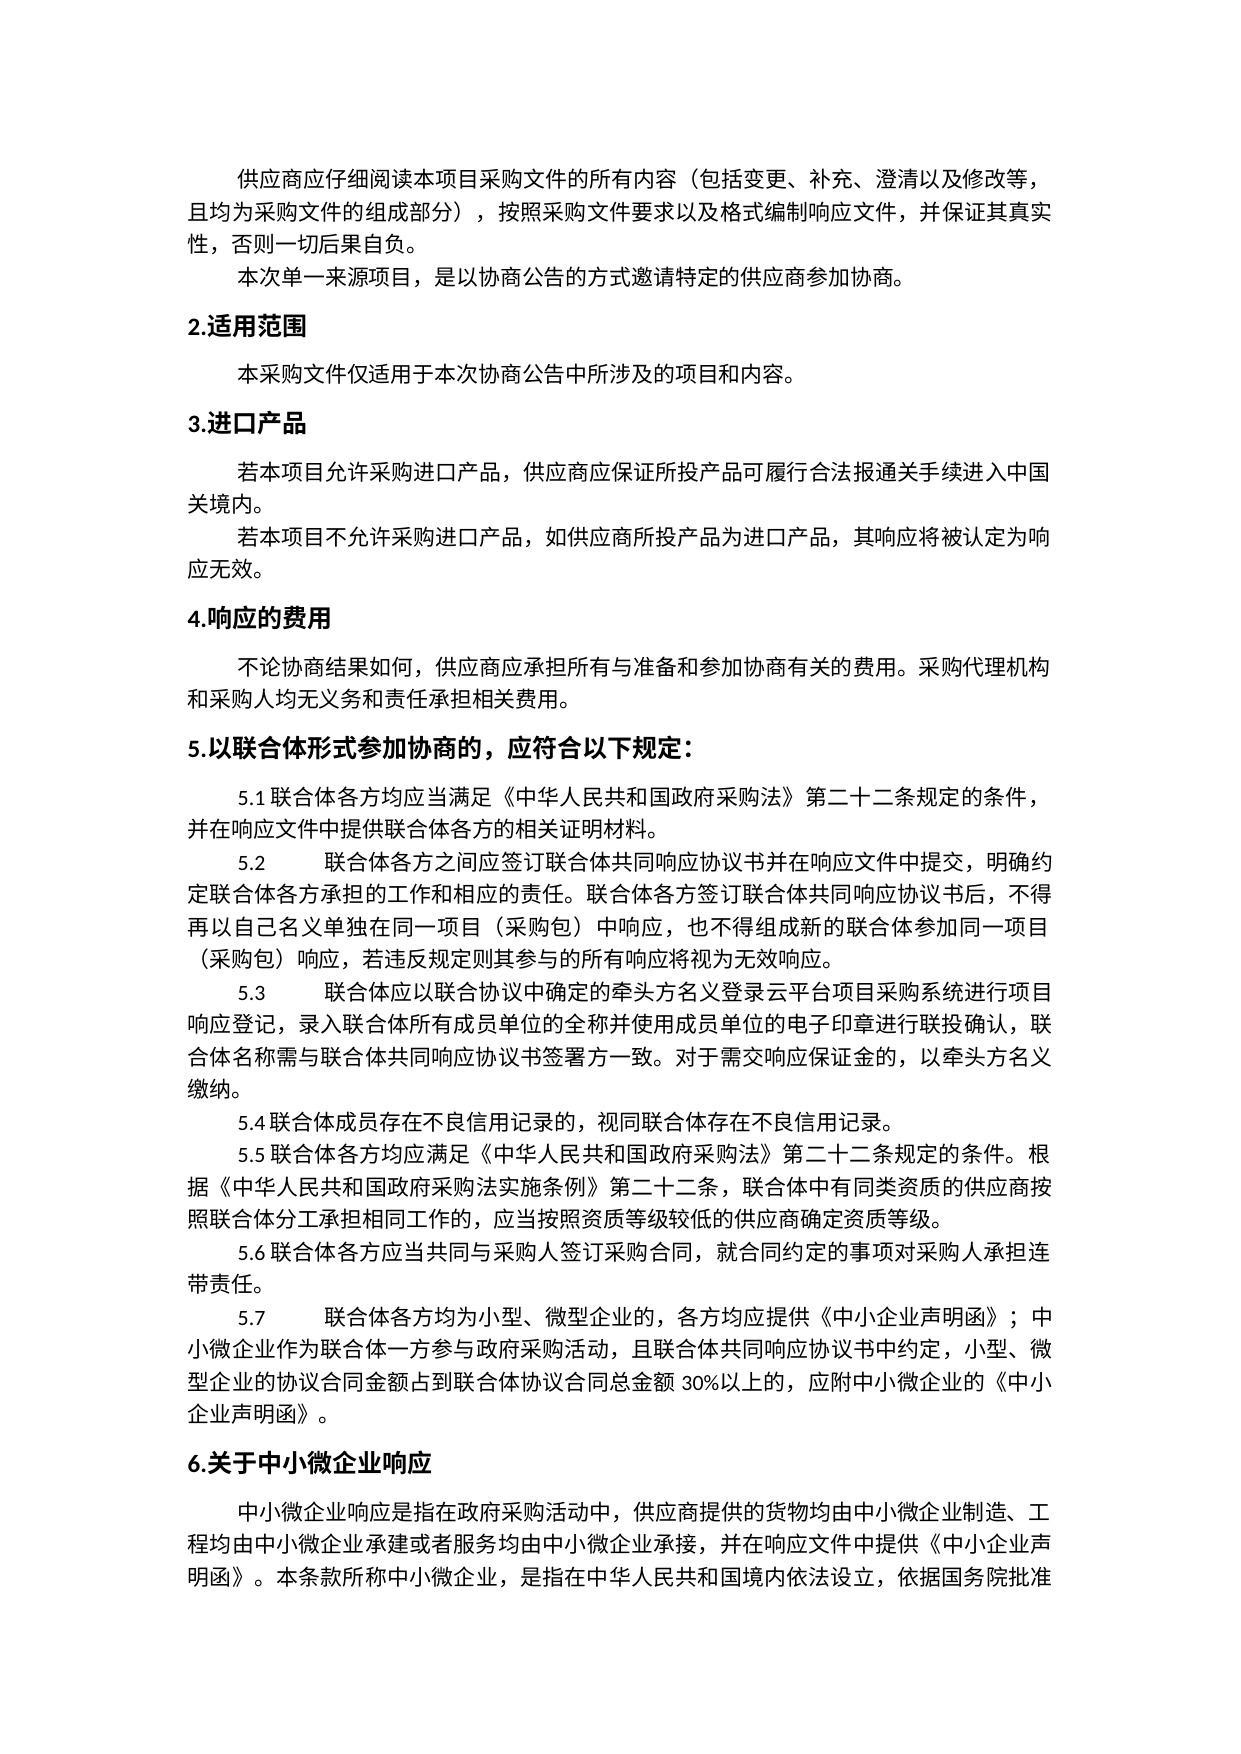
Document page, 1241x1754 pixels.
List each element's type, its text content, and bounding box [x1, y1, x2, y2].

text 5.1联合体各方均应当满足《中华人民共和国政府采购法》第二十二条规定的条件，并在响应文件中提供联合体各方的相关证明材料。 [187, 779, 1053, 844]
text 5.4联合体成员存在不良信用记录的，视同联合体存在不良信用记录。 [187, 1104, 1053, 1137]
text 3.进口产品 [187, 389, 1053, 454]
text 5.3 联合体应以联合协议中确定的牵头方名义登录云平台项目采购系统进行项目响应登记，录入联合体所有成员单位的全称并使用成员单位的电子印章进行联投确认，联合体名称需与联合体共同响应协议书签署方一致。对于需交响应保证金的，以牵头方名义缴纳。 [187, 974, 1053, 1104]
text 5.5联合体各方均应满足《中华人民共和国政府采购法》第二十二条规定的条件。根据《中华人民共和国政府采购法实施条例》第二十二条，联合体中有同类资质的供应商按照联合体分工承担相同工作的，应当按照资质等级较低的供应商确定资质等级。 [187, 1137, 1053, 1234]
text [187, 1494, 1053, 1592]
text 5.以联合体形式参加协商的，应符合以下规定： [187, 714, 1053, 779]
text 不论协商结果如何，供应商应承担所有与准备和参加协商有关的费用。采购代理机构和采购人均无义务和责任承担相关费用。 [187, 649, 1053, 714]
text 若本项目允许采购进口产品，供应商应保证所投产品可履行合法报通关手续进入中国关境内。 [187, 454, 1053, 519]
text 4.响应的费用 [187, 584, 1053, 649]
text 2.适用范围 [187, 292, 1053, 357]
text 5.6联合体各方应当共同与采购人签订采购合同，就合同约定的事项对采购人承担连带责任。 [187, 1234, 1053, 1299]
text 本次单一来源项目，是以协商公告的方式邀请特定的供应商参加协商。 [187, 259, 1053, 292]
text 5.2 联合体各方之间应签订联合体共同响应协议书并在响应文件中提交，明确约定联合体各方承担的工作和相应的责任。联合体各方签订联合体共同响应协议书后，不得再以自己名义单独在同一项目（采购包）中响应，也不得组成新的联合体参加同一项目（采购包）响应，若违反规定则其参与的所有响应将视为无效响应。 [187, 844, 1053, 974]
text 若本项目不允许采购进口产品，如供应商所投产品为进口产品，其响应将被认定为响应无效。 [187, 519, 1053, 584]
text 供应商应仔细阅读本项目采购文件的所有内容（包括变更、补充、澄清以及修改等，且均为采购文件的组成部分），按照采购文件要求以及格式编制响应文件，并保证其真实性，否则一切后果自负。 [187, 162, 1053, 259]
text 本采购文件仅适用于本次协商公告中所涉及的项目和内容。 [187, 357, 1053, 389]
text 6.关于中小微企业响应 [187, 1429, 1053, 1494]
text 5.7 联合体各方均为小型、微型企业的，各方均应提供《中小企业声明函》；中小微企业作为联合体一方参与政府采购活动，且联合体共同响应协议书中约定，小型、微型企业的协议合同金额占到联合体协议合同总金额30%以上的，应附中小微企业的《中小企业声明函》。 [187, 1299, 1053, 1429]
